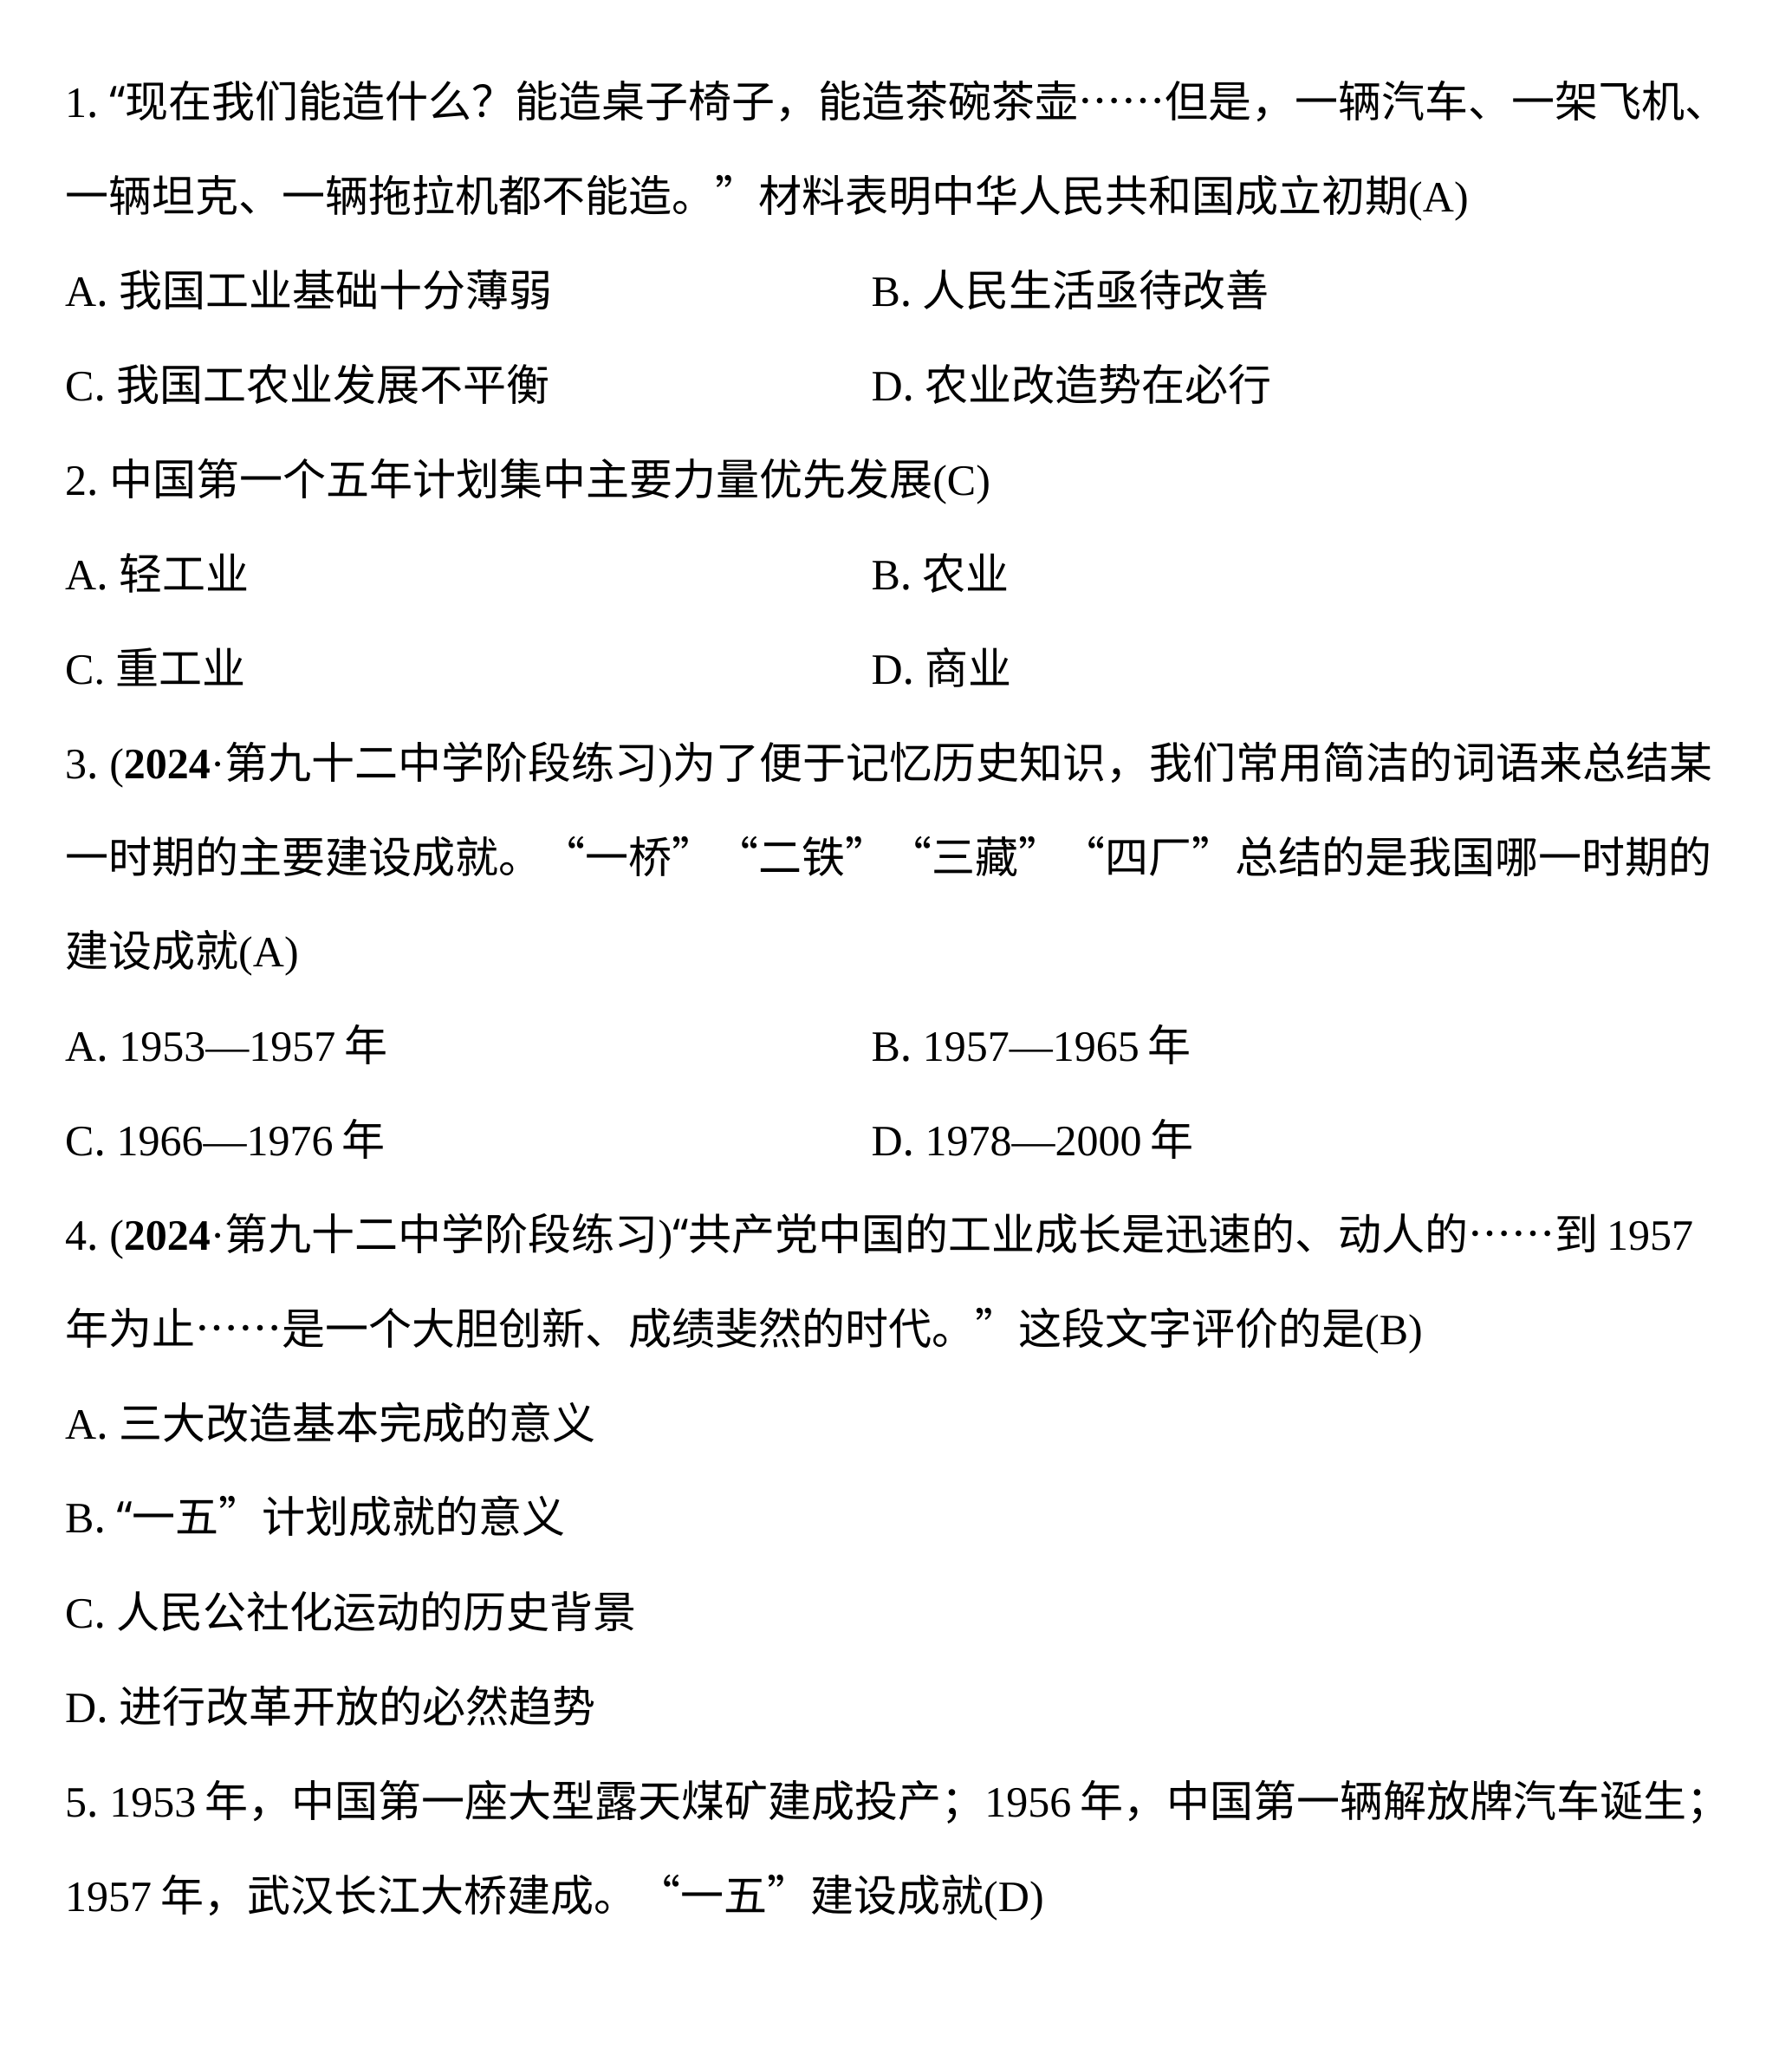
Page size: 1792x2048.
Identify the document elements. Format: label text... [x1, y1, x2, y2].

text 3. (2024·第九十二中学阶段练习)为了便于记忆历史知识，我们常用简洁的词语来总结某一时期的主要建设成就。“一桥”“二铁”“三藏”“四厂”总结的是我国哪一时期的建设成就(A) [65, 728, 1726, 979]
text C. 我国工农业发展不平衡 D. 农业改造势在必行 [65, 350, 1726, 413]
text 2. 中国第一个五年计划集中主要力量优先发展(C) [65, 445, 1726, 508]
text C. 重工业 D. 商业 [65, 634, 1726, 697]
text C. 1966—1976年 D. 1978—2000年 [65, 1105, 1726, 1168]
text 4. (2024·第九十二中学阶段练习)“共产党中国的工业成长是迅速的、动人的……到1957年为止……是一个大胆创新、成绩斐然的时代。”这段文字评价的是(B) [65, 1200, 1726, 1357]
text 1. “现在我们能造什么？能造桌子椅子，能造茶碗茶壶……但是，一辆汽车、一架飞机、一辆坦克、一辆拖拉机都不能造。”材料表明中华人民共和国成立初期(A) [65, 68, 1726, 224]
text A. 三大改造基本完成的意义 [65, 1388, 1726, 1451]
text A. 1953—1957年 B. 1957—1965年 [65, 1011, 1726, 1074]
text B. “一五”计划成就的意义 [65, 1483, 1726, 1546]
text 5. 1953年，中国第一座大型露天煤矿建成投产；1956年，中国第一辆解放牌汽车诞生；1957年，武汉长江大桥建成。“一五”建设成就(D) [65, 1766, 1726, 1923]
text C. 人民公社化运动的历史背景 [65, 1577, 1726, 1641]
text D. 进行改革开放的必然趋势 [65, 1672, 1726, 1735]
text A. 我国工业基础十分薄弱 B. 人民生活亟待改善 [65, 256, 1726, 319]
text A. 轻工业 B. 农业 [65, 539, 1726, 602]
